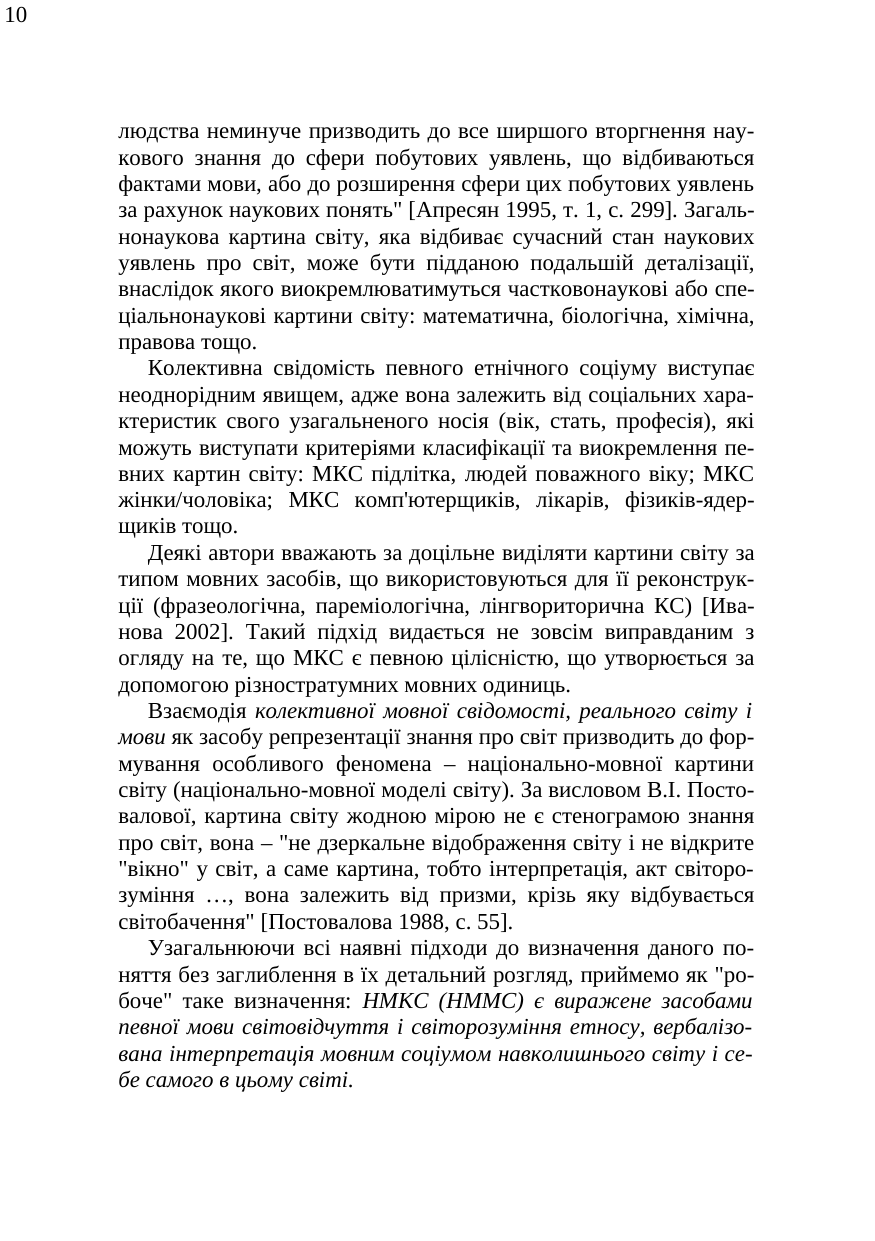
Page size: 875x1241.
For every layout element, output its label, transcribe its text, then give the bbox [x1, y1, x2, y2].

text Взаємодія колективної мовної свідомості, реального світу і мови як засобу репрезентації знання про світ призводить до фор- мування особливого феномена – національно-мовної картини світу (національно-мовної моделі світу). За висловом В.І. Посто- валової, картина світу жодною мірою не є стенограмою знання про світ, вона – "не дзеркальне відображення світу і не відкрите "вікно" у світ, а саме картина, тобто інтерпретація, акт світоро- зуміння …, вона залежить від призми, крізь яку відбувається світобачення" [Постовалова 1988, с. 55]. [118, 697, 755, 934]
text людства неминуче призводить до все ширшого вторгнення нау- кового знання до сфери побутових уявлень, що відбиваються фактами мови, або до розширення сфери цих побутових уявлень за рахунок наукових понять" [Апресян 1995, т. 1, с. 299]. Загаль- нонаукова картина світу, яка відбиває сучасний стан наукових уявлень про світ, може бути підданою подальшій деталізації, внаслідок якого виокремлюватимуться частковонаукові або спе- ціальнонаукові картини світу: математична, біологічна, хімічна, правова тощо. [118, 117, 756, 354]
text Узагальнюючи всі наявні підходи до визначення даного по- няття без заглиблення в їх детальний розгляд, приймемо як "ро- боче" таке визначення: НМКС (НММС) є виражене засобами певної мови світовідчуття і світорозуміння етносу, вербалізо- вана інтерпретація мовним соціумом навколишнього світу і се- бе самого в цьому світі. [118, 934, 755, 1092]
text Колективна свідомість певного етнічного соціуму виступає неоднорідним явищем, адже вона залежить від соціальних хара- ктеристик свого узагальненого носія (вік, стать, професія), які можуть виступати критеріями класифікації та виокремлення пе- вних картин світу: МКС підлітка, людей поважного віку; МКС жінки/чоловіка; МКС комп'ютерщиків, лікарів, фізиків-ядер- щиків тощо. [118, 354, 755, 539]
text Деякі автори вважають за доцільне виділяти картини світу за типом мовних засобів, що використовуються для її реконструк- ції (фразеологічна, пареміологічна, лінгвориторична КС) [Ива- нова 2002]. Такий підхід видається не зовсім виправданим з огляду на те, що МКС є певною цілісністю, що утворюється за допомогою різностратумних мовних одиниць. [118, 539, 755, 697]
